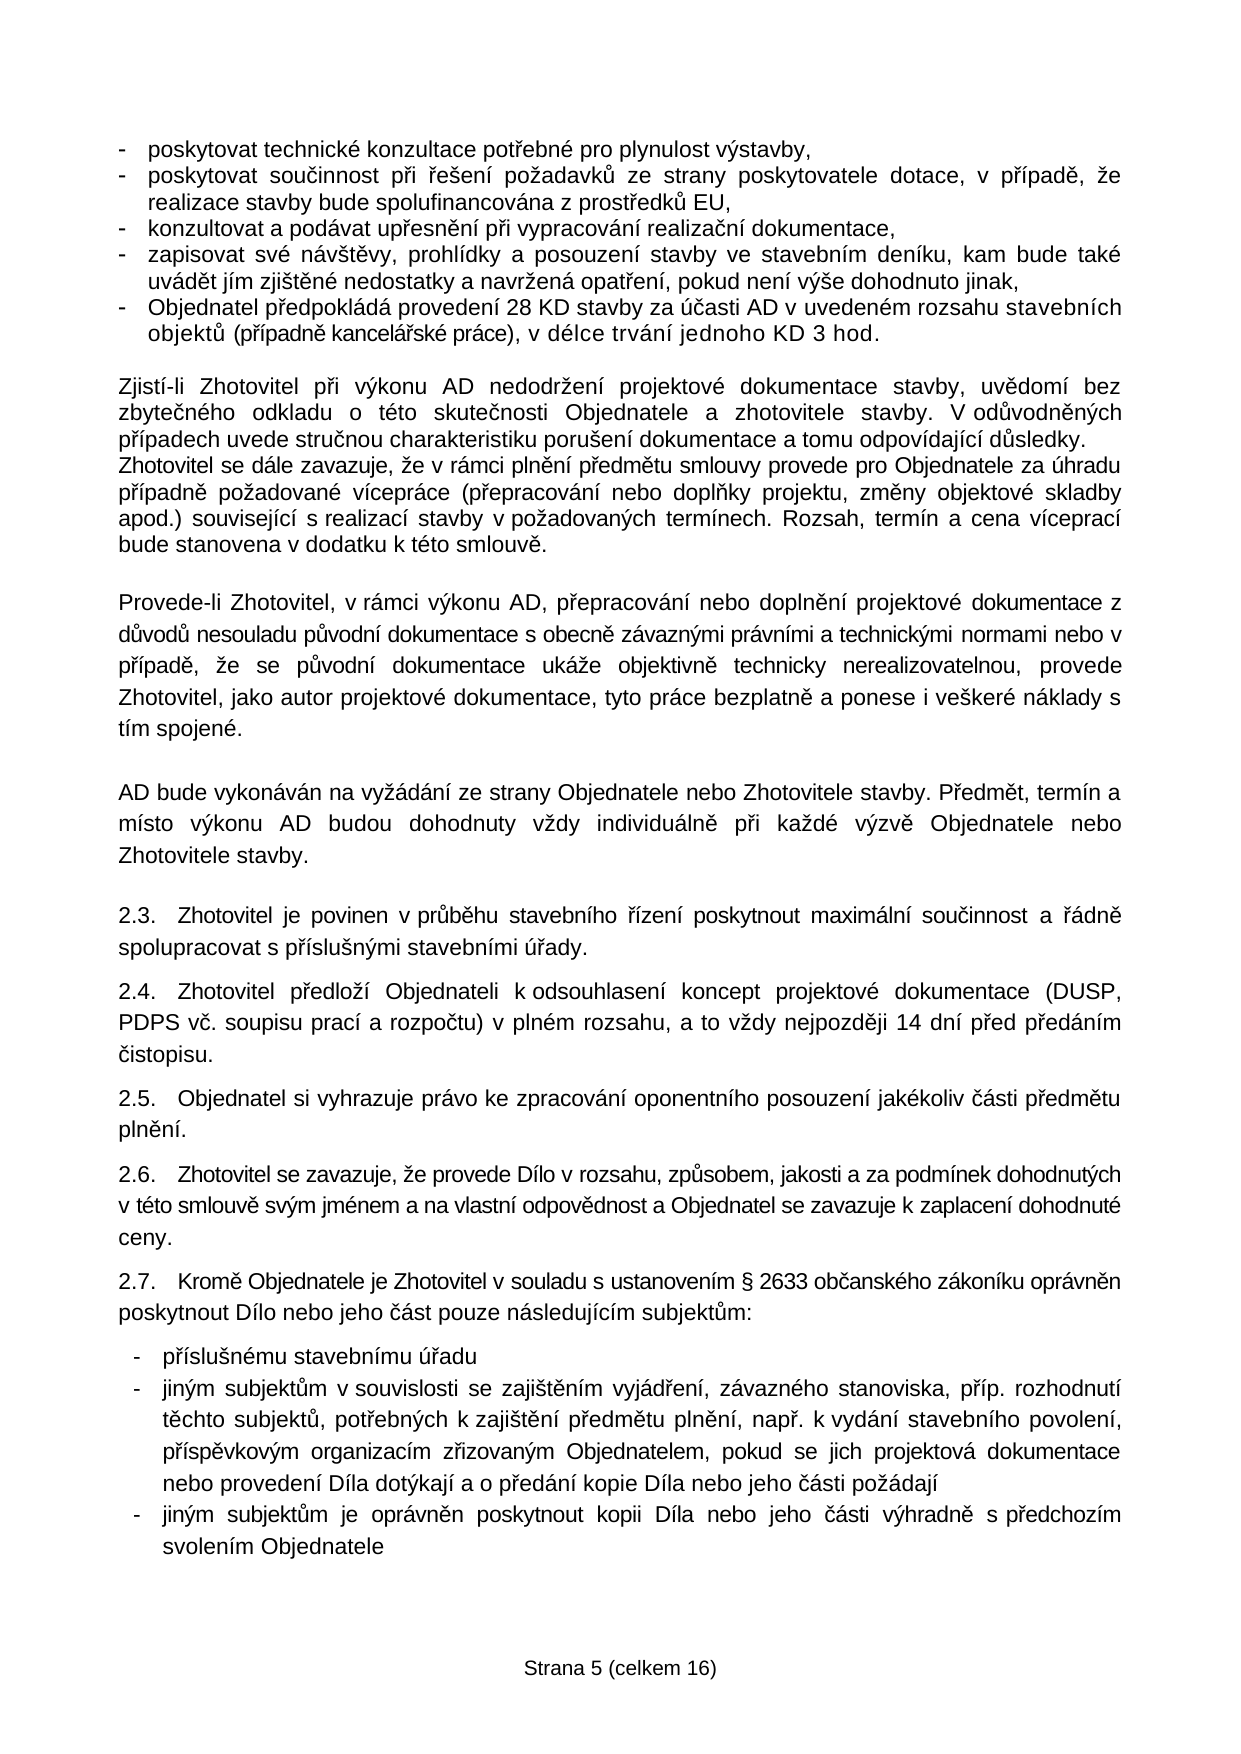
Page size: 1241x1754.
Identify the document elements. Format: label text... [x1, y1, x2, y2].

list Zhotovitel předloží Objednateli k odsouhlasení koncept projektové dokumentace (DUSP, PDPS vč. soupisu prací a rozpočtu) v plném rozsahu, a to vždy nejpozději 14 dní před předáním čistopisu. [118, 978, 1122, 1067]
text Provede-li Zhotovitel, v rámci výkonu AD, přepracování nebo doplnění projektové dokumentace z důvodů nesouladu původní dokumentace s obecně závaznými právními a technickými normami nebo v případě, že se původní dokumentace ukáže objektivně technicky nerealizovatelnou, provede Zhotovitel, jako autor projektové dokumentace, tyto práce bezplatně a ponese i veškeré náklady s tím spojené. [118, 589, 1122, 742]
list příslušnému stavebnímu úřadu [133, 1343, 1122, 1370]
list konzultovat a podávat upřesnění při vypracování realizační dokumentace, [118, 215, 1122, 241]
list Zhotovitel se zavazuje, že provede Dílo v rozsahu, způsobem, jakosti a za podmínek dohodnutých v této smlouvě svým jménem a na vlastní odpovědnost a Objednatel se zavazuje k zaplacení dohodnuté ceny. [118, 1161, 1122, 1250]
list poskytovat součinnost při řešení požadavků ze strany poskytovatele dotace, v případě, že realizace stavby bude spolufinancována z prostředků EU, [118, 162, 1122, 215]
text Zjistí-li Zhotovitel při výkonu AD nedodržení projektové dokumentace stavby, uvědomí bez zbytečného odkladu o této skutečnosti Objednatele a zhotovitele stavby. V odůvodněných případech uvede stručnou charakteristiku porušení dokumentace a tomu odpovídající důsledky. [118, 373, 1122, 452]
list Zhotovitel je povinen v průběhu stavebního řízení poskytnout maximální součinnost a řádně spolupracovat s příslušnými stavebními úřady. [118, 902, 1122, 960]
list poskytovat technické konzultace potřebné pro plynulost výstavby, [118, 136, 1122, 162]
text Zhotovitel se dále zavazuje, že v rámci plnění předmětu smlouvy provede pro Objednatele za úhradu případně požadované vícepráce (přepracování nebo doplňky projektu, změny objektové skladby apod.) související s realizací stavby v požadovaných termínech. Rozsah, termín a cena víceprací bude stanovena v dodatku k této smlouvě. [118, 452, 1122, 557]
text AD bude vykonáván na vyžádání ze strany Objednatele nebo Zhotovitele stavby. Předmět, termín a místo výkonu AD budou dohodnuty vždy individuálně při každé výzvě Objednatele nebo Zhotovitele stavby. [118, 778, 1122, 868]
list Objednatel si vyhrazuje právo ke zpracování oponentního posouzení jakékoliv části předmětu plnění. [118, 1085, 1122, 1143]
list Objednatel předpokládá provedení 28 KD stavby za účasti AD v uvedeném rozsahu stavebních objektů (případně kancelářské práce), v délce trvání jednoho KD 3 hod. [118, 294, 1122, 347]
list Kromě Objednatele je Zhotovitel v souladu s ustanovením § 2633 občanského zákoníku oprávněn poskytnout Dílo nebo jeho část pouze následujícím subjektům: [118, 1268, 1122, 1326]
list jiným subjektům je oprávněn poskytnout kopii Díla nebo jeho části výhradně s předchozím svolením Objednatele [133, 1501, 1122, 1559]
list jiným subjektům v souvislosti se zajištěním vyjádření, závazného stanoviska, příp. rozhodnutí těchto subjektů, potřebných k zajištění předmětu plnění, např. k vydání stavebního povolení, příspěvkovým organizacím zřizovaným Objednatelem, pokud se jich projektová dokumentace nebo provedení Díla dotýkají a o předání kopie Díla nebo jeho části požádají [133, 1375, 1122, 1496]
list zapisovat své návštěvy, prohlídky a posouzení stavby ve stavebním deníku, kam bude také uvádět jím zjištěné nedostatky a navržená opatření, pokud není výše dohodnuto jinak, [118, 241, 1122, 294]
